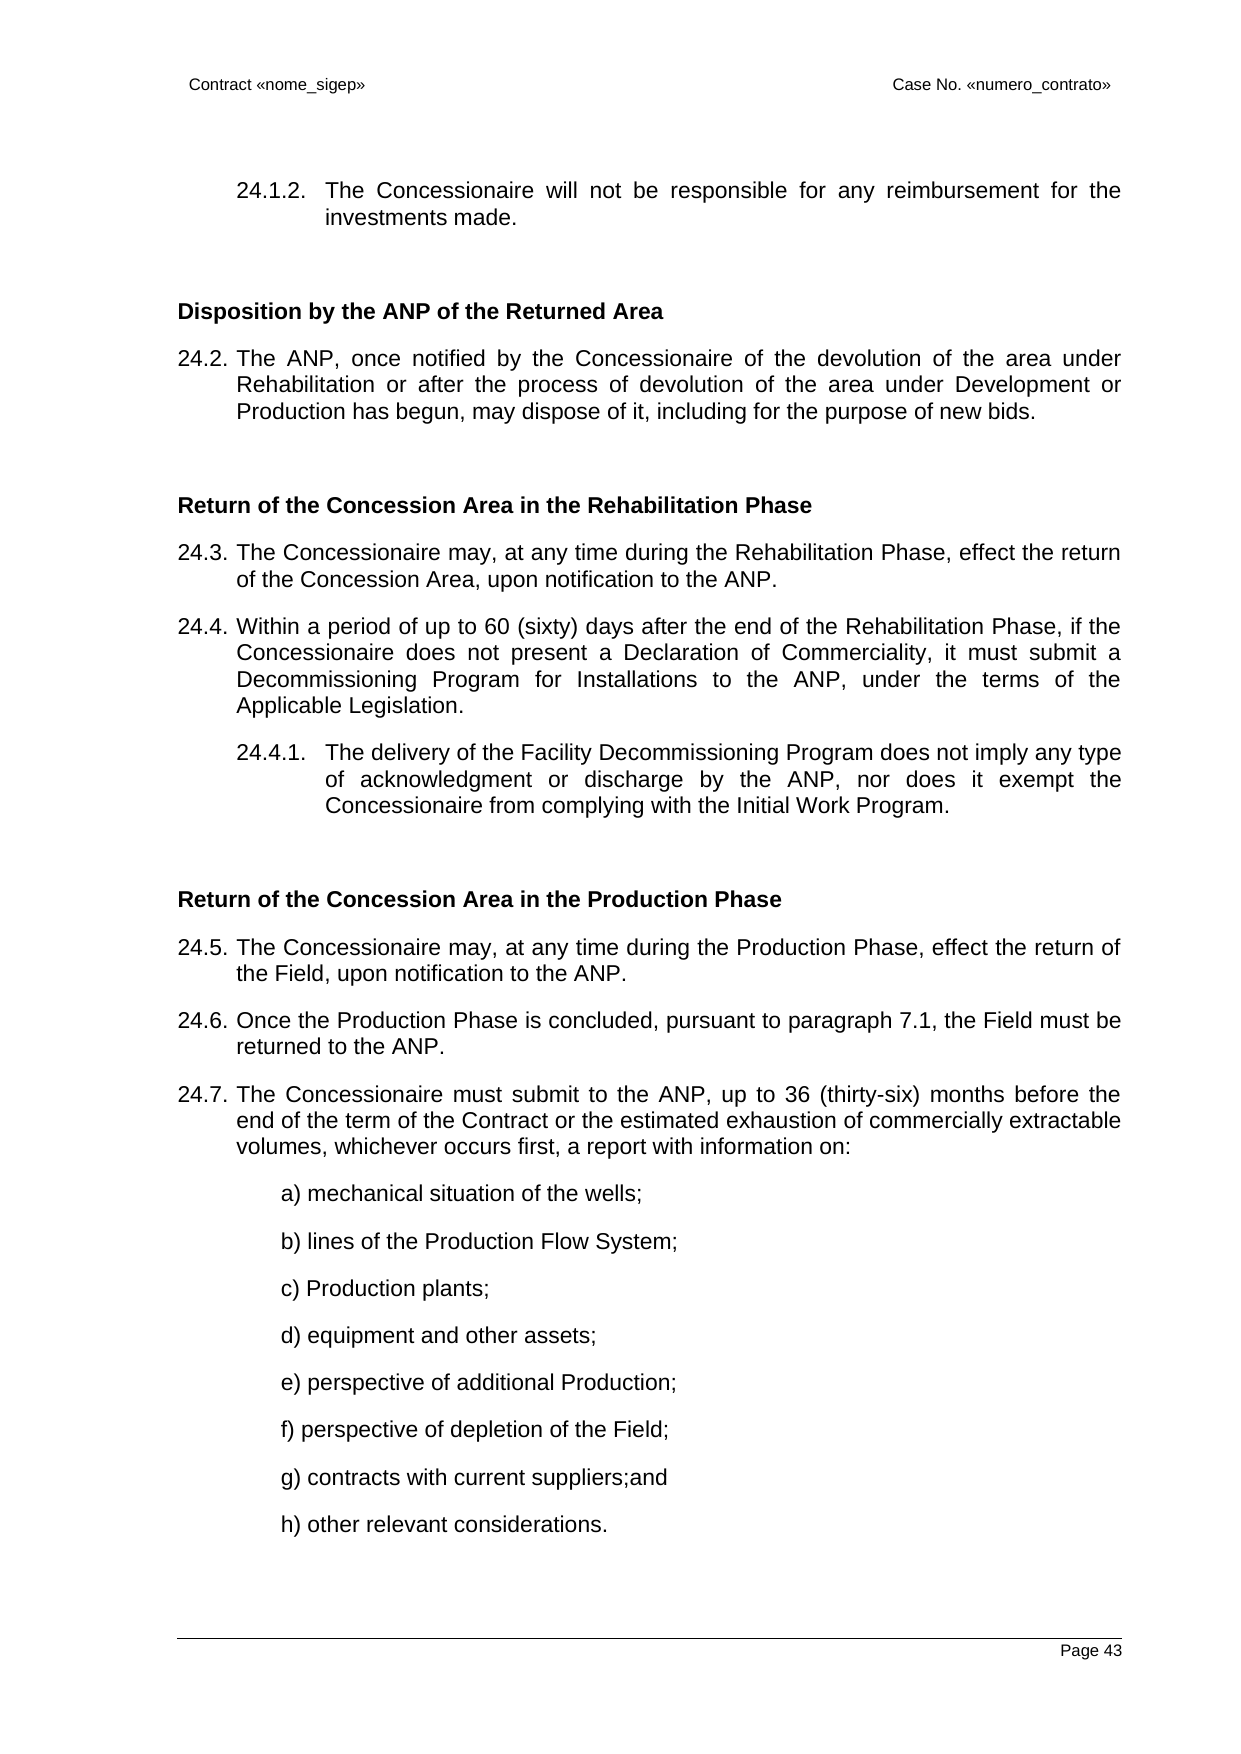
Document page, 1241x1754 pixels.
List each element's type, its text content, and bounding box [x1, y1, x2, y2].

text Return of the Concession Area in the Rehabilitation Phase [177, 492, 1122, 518]
list The Concessionaire must submit to the ANP, up to 36 (thirty-six) months before the end of the term of the Contract or the estimated exhaustion of commercially extractable volumes, whichever occurs first, a report with information on: [177, 1081, 1122, 1159]
list h) other relevant considerations. [281, 1511, 1122, 1537]
list g) contracts with current suppliers;and [281, 1463, 1122, 1490]
list The ANP, once notified by the Concessionaire of the devolution of the area under Rehabilitation or after the process of devolution of the area under Development or Production has begun, may dispose of it, including for the purpose of new bids. [177, 345, 1122, 424]
list f) perspective of depletion of the Field; [281, 1416, 1122, 1443]
list Within a period of up to 60 (sixty) days after the end of the Rehabilitation Phase, if the Concessionaire does not present a Declaration of Commerciality, it must submit a Decommissioning Program for Installations to the ANP, under the terms of the Applicable Legislation. [177, 613, 1122, 718]
list Once the Production Phase is concluded, pursuant to paragraph 7.1, the Field must be returned to the ANP. [177, 1007, 1122, 1060]
list d) equipment and other assets; [281, 1322, 1122, 1348]
text Return of the Concession Area in the Production Phase [177, 886, 1122, 913]
list a) mechanical situation of the wells; [281, 1180, 1122, 1207]
list The delivery of the Facility Decommissioning Program does not imply any type of acknowledgment or discharge by the ANP, nor does it exempt the Concessionaire from complying with the Initial Work Program. [236, 739, 1122, 818]
list The Concessionaire may, at any time during the Rehabilitation Phase, effect the return of the Concession Area, upon notification to the ANP. [177, 539, 1122, 592]
list c) Production plants; [281, 1275, 1122, 1301]
text Disposition by the ANP of the Returned Area [177, 298, 1122, 324]
list The Concessionaire will not be responsible for any reimbursement for the investments made. [236, 177, 1122, 230]
list The Concessionaire may, at any time during the Production Phase, effect the return of the Field, upon notification to the ANP. [177, 933, 1122, 986]
list e) perspective of additional Production; [281, 1369, 1122, 1396]
list b) lines of the Production Flow System; [281, 1228, 1122, 1254]
